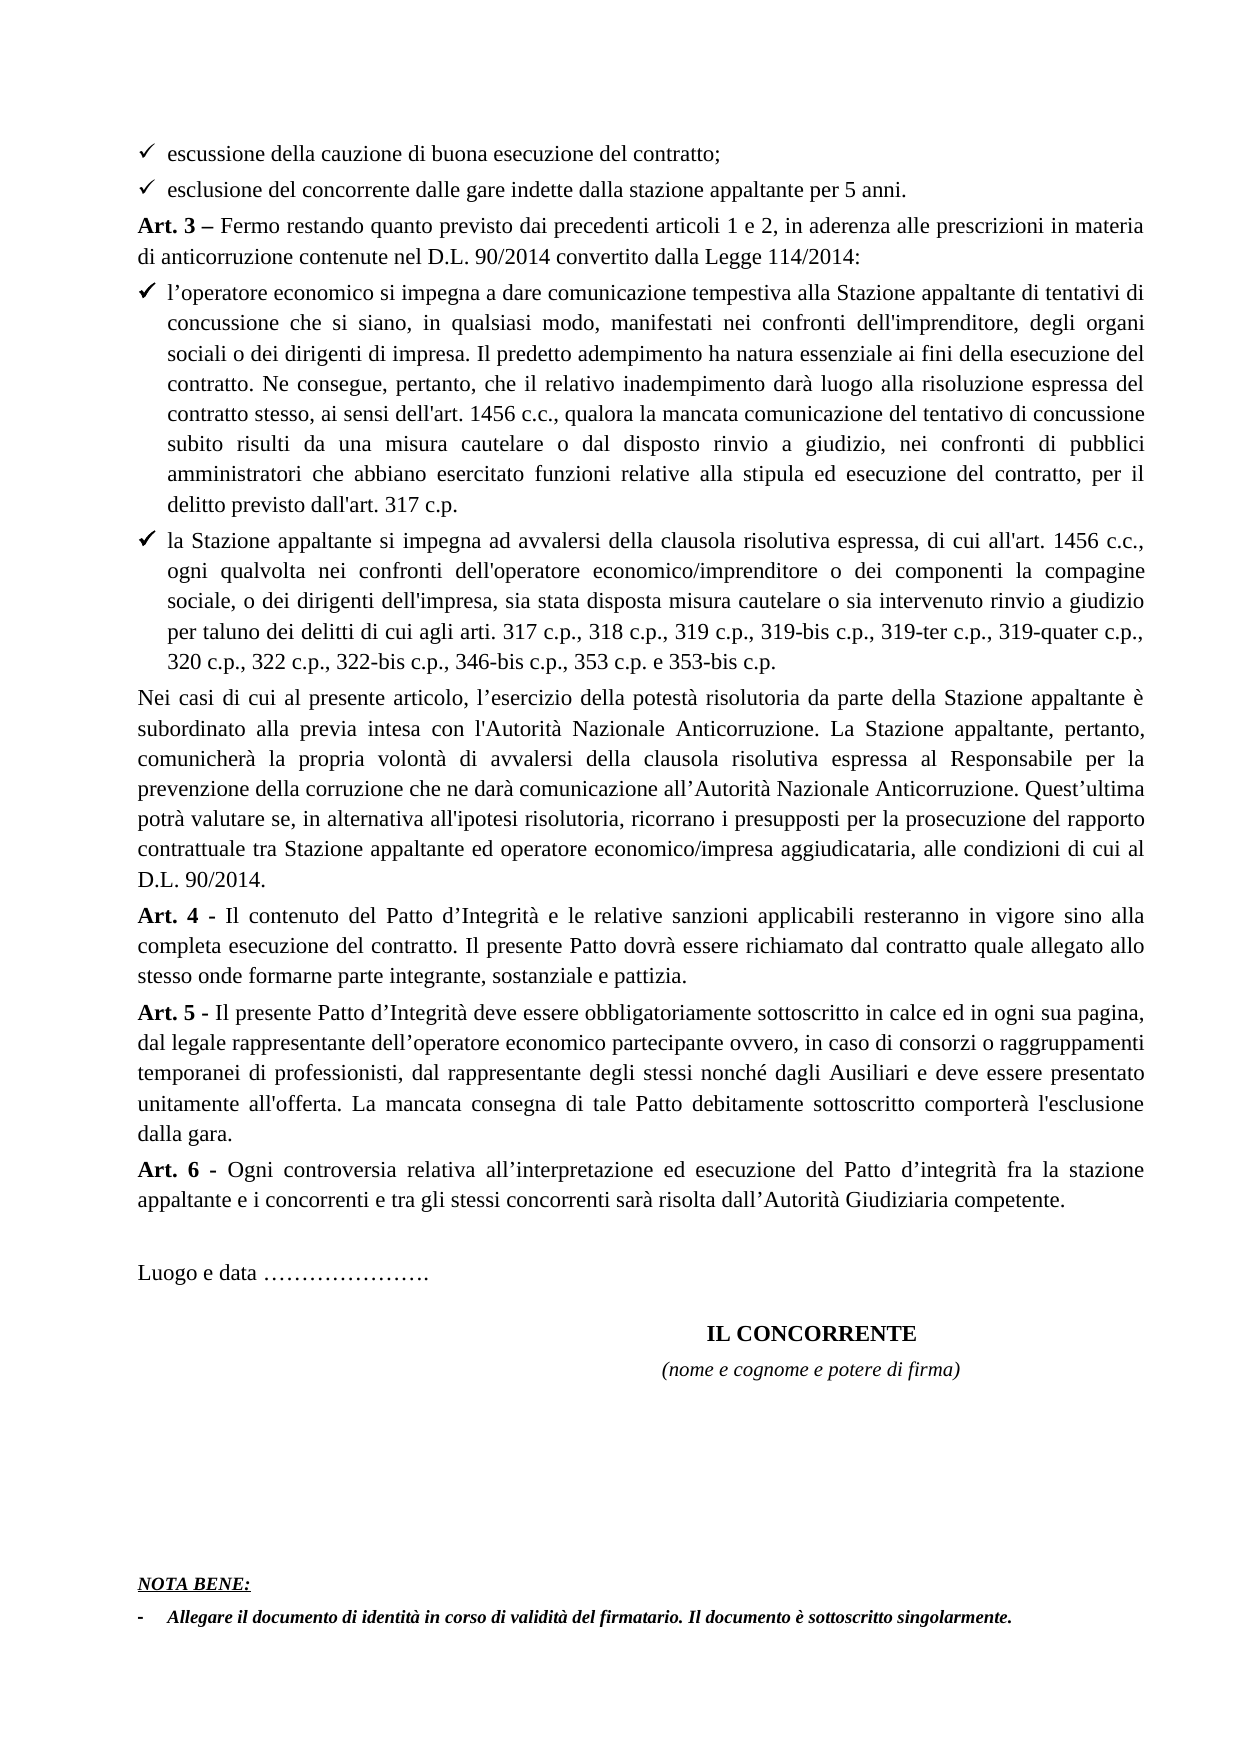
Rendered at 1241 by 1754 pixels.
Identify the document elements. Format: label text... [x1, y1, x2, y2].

text Art. 5 - Il presente Patto d’Integrità deve essere obbligatoriamente sottoscritto in calce ed in ogni sua pagina, dal legale rappresentante dell’operatore economico partecipante ovvero, in caso di consorzi o raggruppamenti temporanei di professionisti, dal rappresentante degli stessi nonché dagli Ausiliari e deve essere presentato unitamente all'offerta. La mancata consegna di tale Patto debitamente sottoscritto comporterà l'esclusione dalla gara. [137, 999, 1146, 1146]
text Art. 6 - Ogni controversia relativa all’interpretazione ed esecuzione del Patto d’integrità fra la stazione appaltante e i concorrenti e tra gli stessi concorrenti sarà risolta dall’Autorità Giudiziaria competente. [137, 1156, 1146, 1213]
list la Stazione appaltante si impegna ad avvalersi della clausola risolutiva espressa, di cui all'art. 1456 c.c., ogni qualvolta nei confronti dell'operatore economico/imprenditore o dei componenti la compagine sociale, o dei dirigenti dell'impresa, sia stata disposta misura cautelare o sia intervenuto rinvio a giudizio per taluno dei delitti di cui agli arti. 317 c.p., 318 c.p., 319 c.p., 319-bis c.p., 319-ter c.p., 319-quater c.p., 320 c.p., 322 c.p., 322-bis c.p., 346-bis c.p., 353 c.p. e 353-bis c.p. [137, 527, 1146, 674]
text (nome e cognome e potere di firma) [477, 1356, 1146, 1381]
list esclusione del concorrente dalle gare indette dalla stazione appaltante per 5 anni. [137, 176, 1146, 202]
list l’operatore economico si impegna a dare comunicazione tempestiva alla Stazione appaltante di tentativi di concussione che si siano, in qualsiasi modo, manifestati nei confronti dell'imprenditore, degli organi sociali o dei dirigenti di impresa. Il predetto adempimento ha natura essenziale ai fini della esecuzione del contratto. Ne consegue, pertanto, che il relativo inadempimento darà luogo alla risoluzione espressa del contratto stesso, ai sensi dell'art. 1456 c.c., qualora la mancata comunicazione del tentativo di concussione subito risulti da una misura cautelare o dal disposto rinvio a giudizio, nei confronti di pubblici amministratori che abbiano esercitato funzioni relative alla stipula ed esecuzione del contratto, per il delitto previsto dall'art. 317 c.p. [137, 279, 1146, 517]
text Art. 4 - Il contenuto del Patto d’Integrità e le relative sanzioni applicabili resteranno in vigore sino alla completa esecuzione del contratto. Il presente Patto dovrà essere richiamato dal contratto quale allegato allo stesso onde formarne parte integrante, sostanziale e pattizia. [137, 902, 1146, 989]
text Art. 3 – Fermo restando quanto previsto dai precedenti articoli 1 e 2, in aderenza alle prescrizioni in materia di anticorruzione contenute nel D.L. 90/2014 convertito dalla Legge 114/2014: [137, 212, 1146, 269]
text Luogo e data …………………. [137, 1259, 1146, 1286]
list escussione della cauzione di buona esecuzione del contratto; [137, 139, 1146, 166]
text IL CONCORRENTE [477, 1320, 1146, 1346]
text Nei casi di cui al presente articolo, l’esercizio della potestà risolutoria da parte della Stazione appaltante è subordinato alla previa intesa con l'Autorità Nazionale Anticorruzione. La Stazione appaltante, pertanto, comunicherà la propria volontà di avvalersi della clausola risolutiva espressa al Responsabile per la prevenzione della corruzione che ne darà comunicazione all’Autorità Nazionale Anticorruzione. Quest’ultima potrà valutare se, in alternativa all'ipotesi risolutoria, ricorrano i presupposti per la prosecuzione del rapporto contrattuale tra Stazione appaltante ed operatore economico/impresa aggiudicataria, alle condizioni di cui al D.L. 90/2014. [137, 684, 1146, 892]
text NOTA BENE: [137, 1573, 1146, 1594]
list Allegare il documento di identità in corso di validità del firmatario. Il documento è sottoscritto singolarmente. [137, 1604, 1146, 1629]
